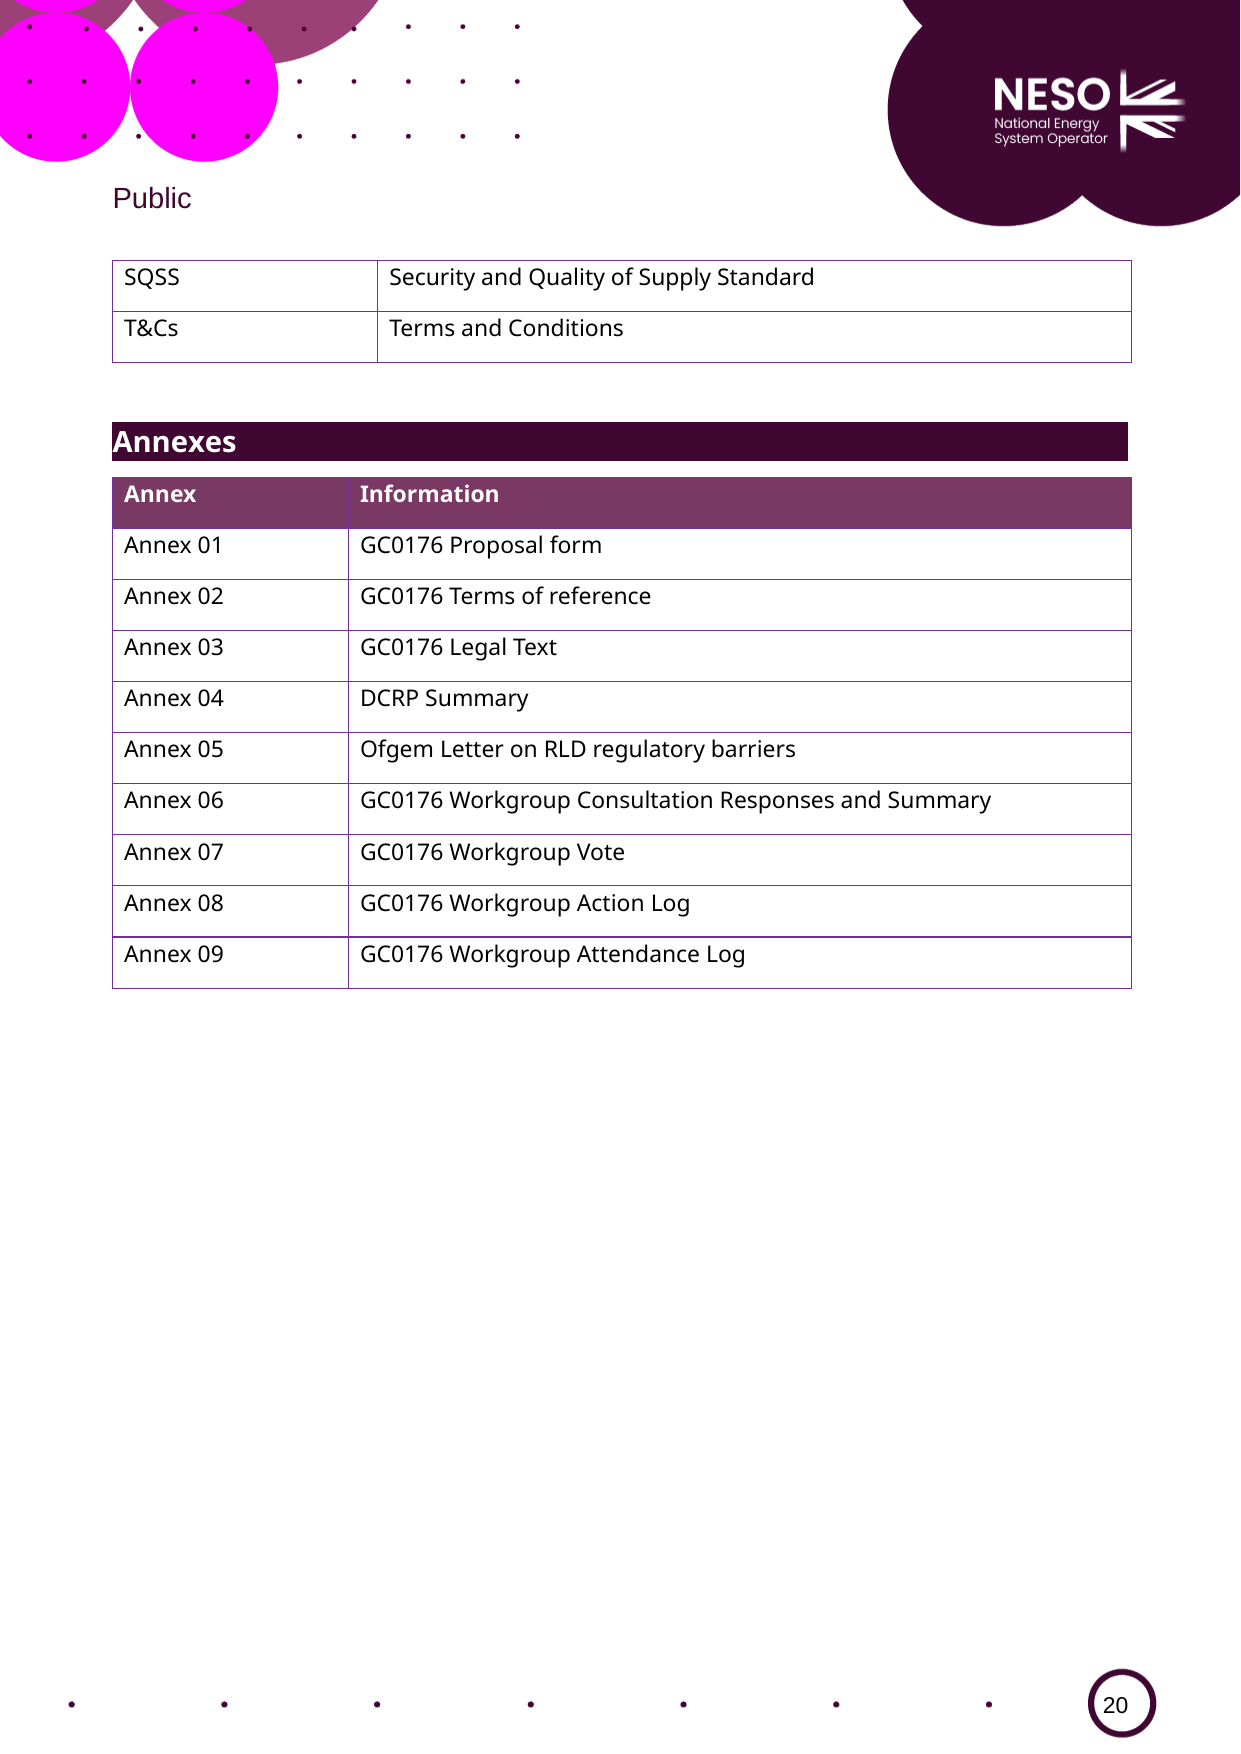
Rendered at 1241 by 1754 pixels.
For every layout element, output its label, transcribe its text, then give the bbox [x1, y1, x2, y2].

table_cell GC0176 Workgroup Attendance Log [349, 938, 1131, 987]
table_cell SQSS [113, 261, 377, 311]
table_cell GC0176 Workgroup Vote [349, 835, 1131, 885]
table_cell DCRP Summary [349, 682, 1131, 732]
table_cell Annex 06 [113, 784, 348, 834]
table_cell Annex 04 [113, 682, 348, 732]
table_cell Security and Quality of Supply Standard [378, 261, 1131, 311]
table_cell T&Cs [113, 312, 377, 362]
text Annexes [112, 422, 1128, 461]
table_cell GC0176 Proposal form [349, 529, 1131, 579]
table_cell Ofgem Letter on RLD regulatory barriers [349, 733, 1131, 783]
table_cell Annex 08 [113, 886, 348, 936]
table_cell Terms and Conditions [378, 312, 1131, 362]
table_cell Annex 05 [113, 733, 348, 783]
table_cell Annex 07 [113, 835, 348, 885]
table_header Information [349, 478, 1131, 528]
table_cell GC0176 Legal Text [349, 631, 1131, 681]
table_cell Annex 03 [113, 631, 348, 681]
table_cell GC0176 Workgroup Consultation Responses and Summary [349, 784, 1131, 834]
table_cell Annex 02 [113, 580, 348, 630]
table_cell Annex 01 [113, 529, 348, 579]
table_header Annex [113, 478, 348, 528]
picture [0, 0, 1241, 1754]
table_cell GC0176 Workgroup Action Log [349, 886, 1131, 936]
table_cell GC0176 Terms of reference [349, 580, 1131, 630]
table_cell Annex 09 [113, 938, 348, 987]
